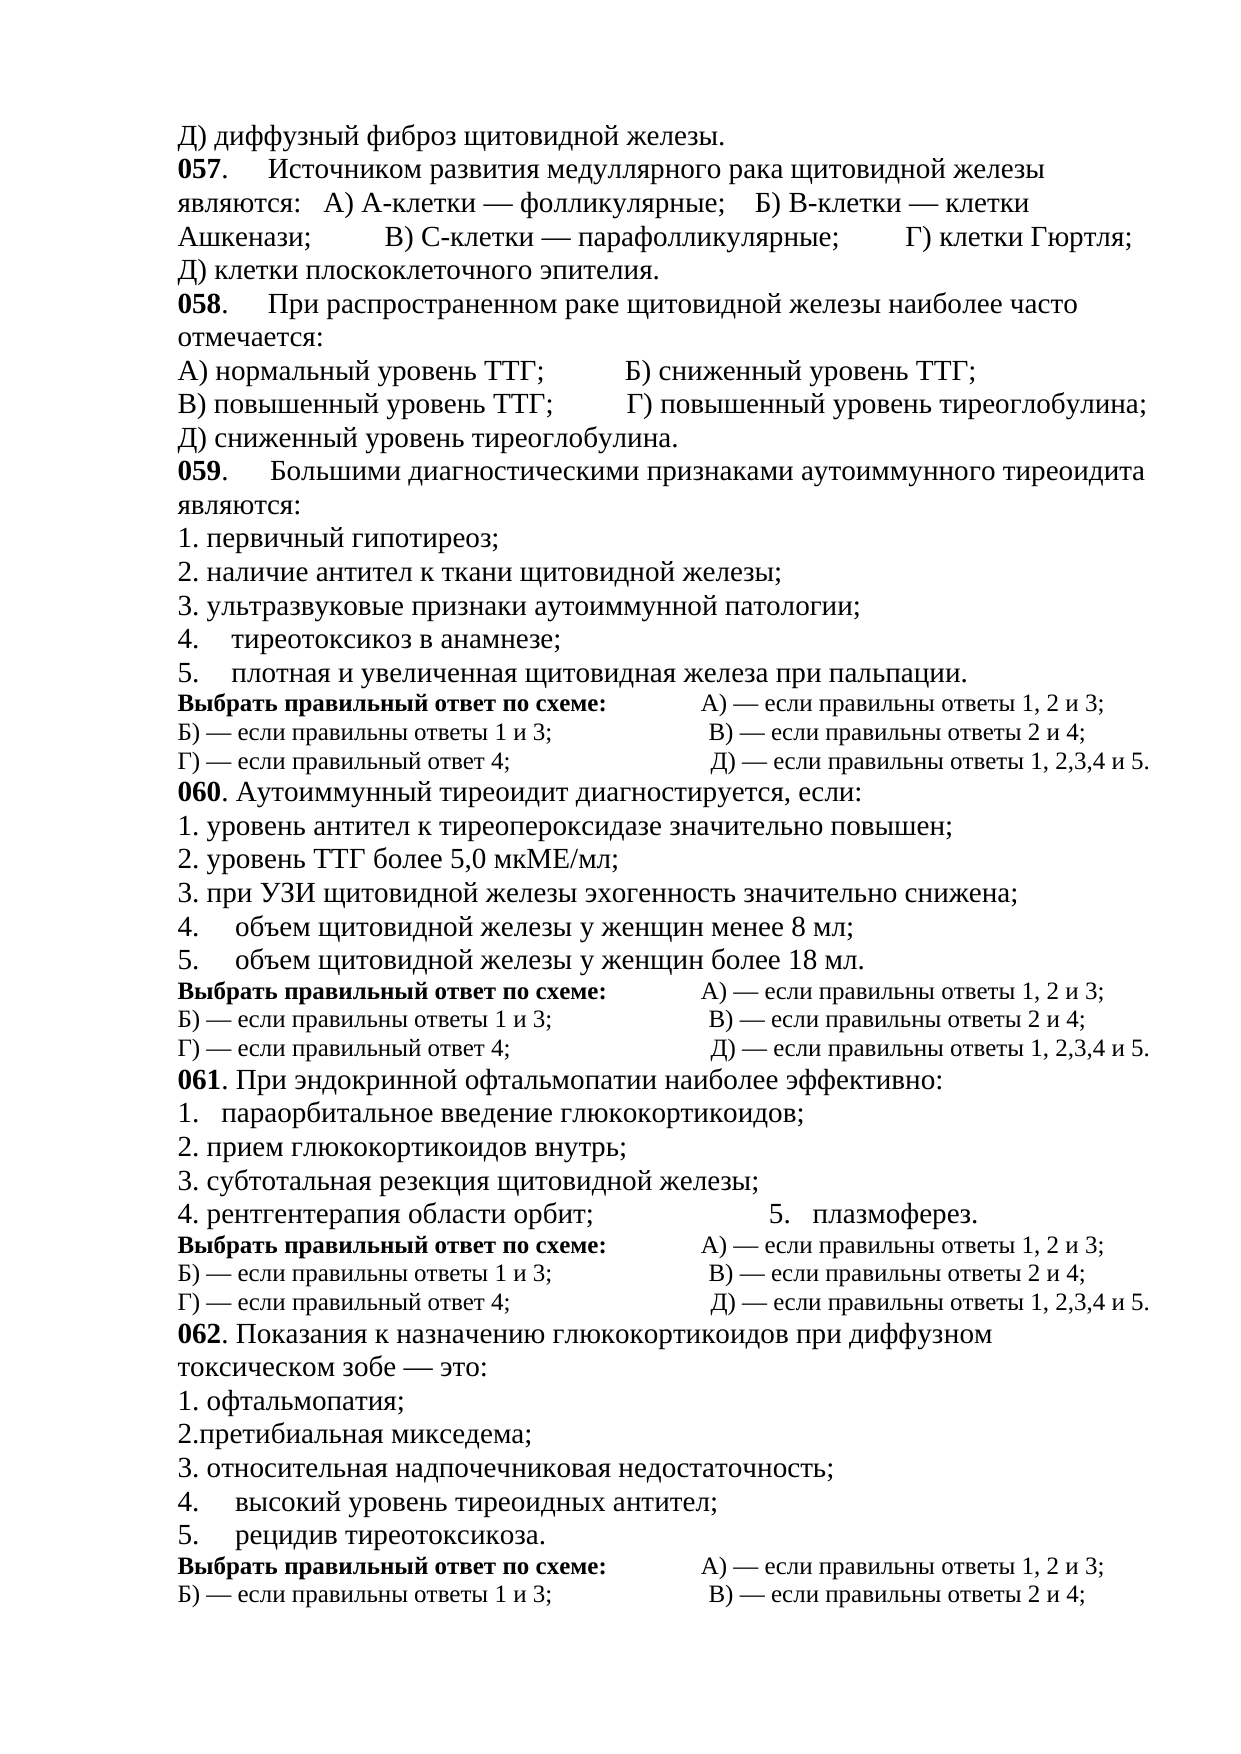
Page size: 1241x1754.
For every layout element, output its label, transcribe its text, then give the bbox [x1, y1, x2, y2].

text 2. прием глюкокортикоидов внутрь; [177, 1129, 1152, 1163]
text 061. При эндокринной офтальмопатии наиболее эффективно: [177, 1062, 1152, 1096]
text Выбрать правильный ответ по схеме: А) — если правильны ответы 1, 2 и 3; [177, 1551, 1152, 1579]
list объем щитовидной железы у женщин более 18 мл. [177, 942, 1152, 976]
text 2. наличие антител к ткани щитовидной железы; [177, 554, 1152, 588]
text 4. рентгентерапия области орбит; 5. плазмоферез. [177, 1196, 1152, 1230]
list объем щитовидной железы у женщин менее 8 мл; [177, 909, 1152, 942]
text 058. При распространенном раке щитовидной железы наиболее часто отмечается: [177, 286, 1152, 353]
text Г) — если правильный ответ 4; Д) — если правильны ответы 1, 2,3,4 и 5. [177, 746, 1152, 774]
text Б) — если правильны ответы 1 и 3; В) — если правильны ответы 2 и 4; [177, 1258, 1152, 1287]
text Выбрать правильный ответ по схеме: А) — если правильны ответы 1, 2 и 3; [177, 688, 1152, 717]
list высокий уровень тиреоидных антител; [177, 1484, 1152, 1517]
text Д) клетки плоскоклеточного эпителия. [177, 252, 1152, 286]
list рецидив тиреотоксикоза. [177, 1517, 1152, 1551]
text 057. Источником развития медуллярного рака щитовидной железы являются: А) А-клетки — фолликулярные; Б) В-клетки — клетки Ашкенази; В) С-клетки — парафолликулярные; Г) клетки Гюртля; [177, 152, 1152, 252]
text А) нормальный уровень ТТГ; Б) сниженный уровень ТТГ; [177, 353, 1152, 386]
text Б) — если правильны ответы 1 и 3; В) — если правильны ответы 2 и 4; [177, 1579, 1152, 1608]
text 1. офтальмопатия; [177, 1383, 1152, 1417]
text 059. Большими диагностическими признаками аутоиммунного тиреоидита являются: [177, 453, 1152, 521]
text Выбрать правильный ответ по схеме: А) — если правильны ответы 1, 2 и 3; [177, 976, 1152, 1004]
text 1. первичный гипотиреоз; [177, 521, 1152, 554]
text 2.претибиальная микседема; [177, 1417, 1152, 1450]
text 1. параорбитальное введение глюкокортикоидов; [177, 1096, 1152, 1129]
text Б) — если правильны ответы 1 и 3; В) — если правильны ответы 2 и 4; [177, 717, 1152, 746]
text 1. уровень антител к тиреопероксидазе значительно повышен; [177, 808, 1152, 842]
text 3. относительная надпочечниковая недостаточность; [177, 1450, 1152, 1484]
text Д) диффузный фиброз щитовидной железы. [177, 118, 1152, 152]
text Б) — если правильны ответы 1 и 3; В) — если правильны ответы 2 и 4; [177, 1004, 1152, 1033]
text Выбрать правильный ответ по схеме: А) — если правильны ответы 1, 2 и 3; [177, 1230, 1152, 1258]
text 060. Аутоиммунный тиреоидит диагностируется, если: [177, 774, 1152, 808]
text Д) сниженный уровень тиреоглобулина. [177, 420, 1152, 453]
text Г) — если правильный ответ 4; Д) — если правильны ответы 1, 2,3,4 и 5. [177, 1033, 1152, 1062]
text В) повышенный уровень ТТГ; Г) повышенный уровень тиреоглобулина; [177, 386, 1152, 420]
text 062. Показания к назначению глюкокортикоидов при диффузном токсическом зобе — это: [177, 1316, 1152, 1383]
list тиреотоксикоз в анамнезе; [177, 621, 1152, 655]
text 3. субтотальная резекция щитовидной железы; [177, 1163, 1152, 1196]
text 3. при УЗИ щитовидной железы эхогенность значительно снижена; [177, 875, 1152, 909]
text 2. уровень ТТГ более 5,0 мкМЕ/мл; [177, 842, 1152, 875]
text 3. ультразвуковые признаки аутоиммунной патологии; [177, 588, 1152, 621]
text Г) — если правильный ответ 4; Д) — если правильны ответы 1, 2,3,4 и 5. [177, 1287, 1152, 1316]
list плотная и увеличенная щитовидная железа при пальпации. [177, 655, 1152, 688]
